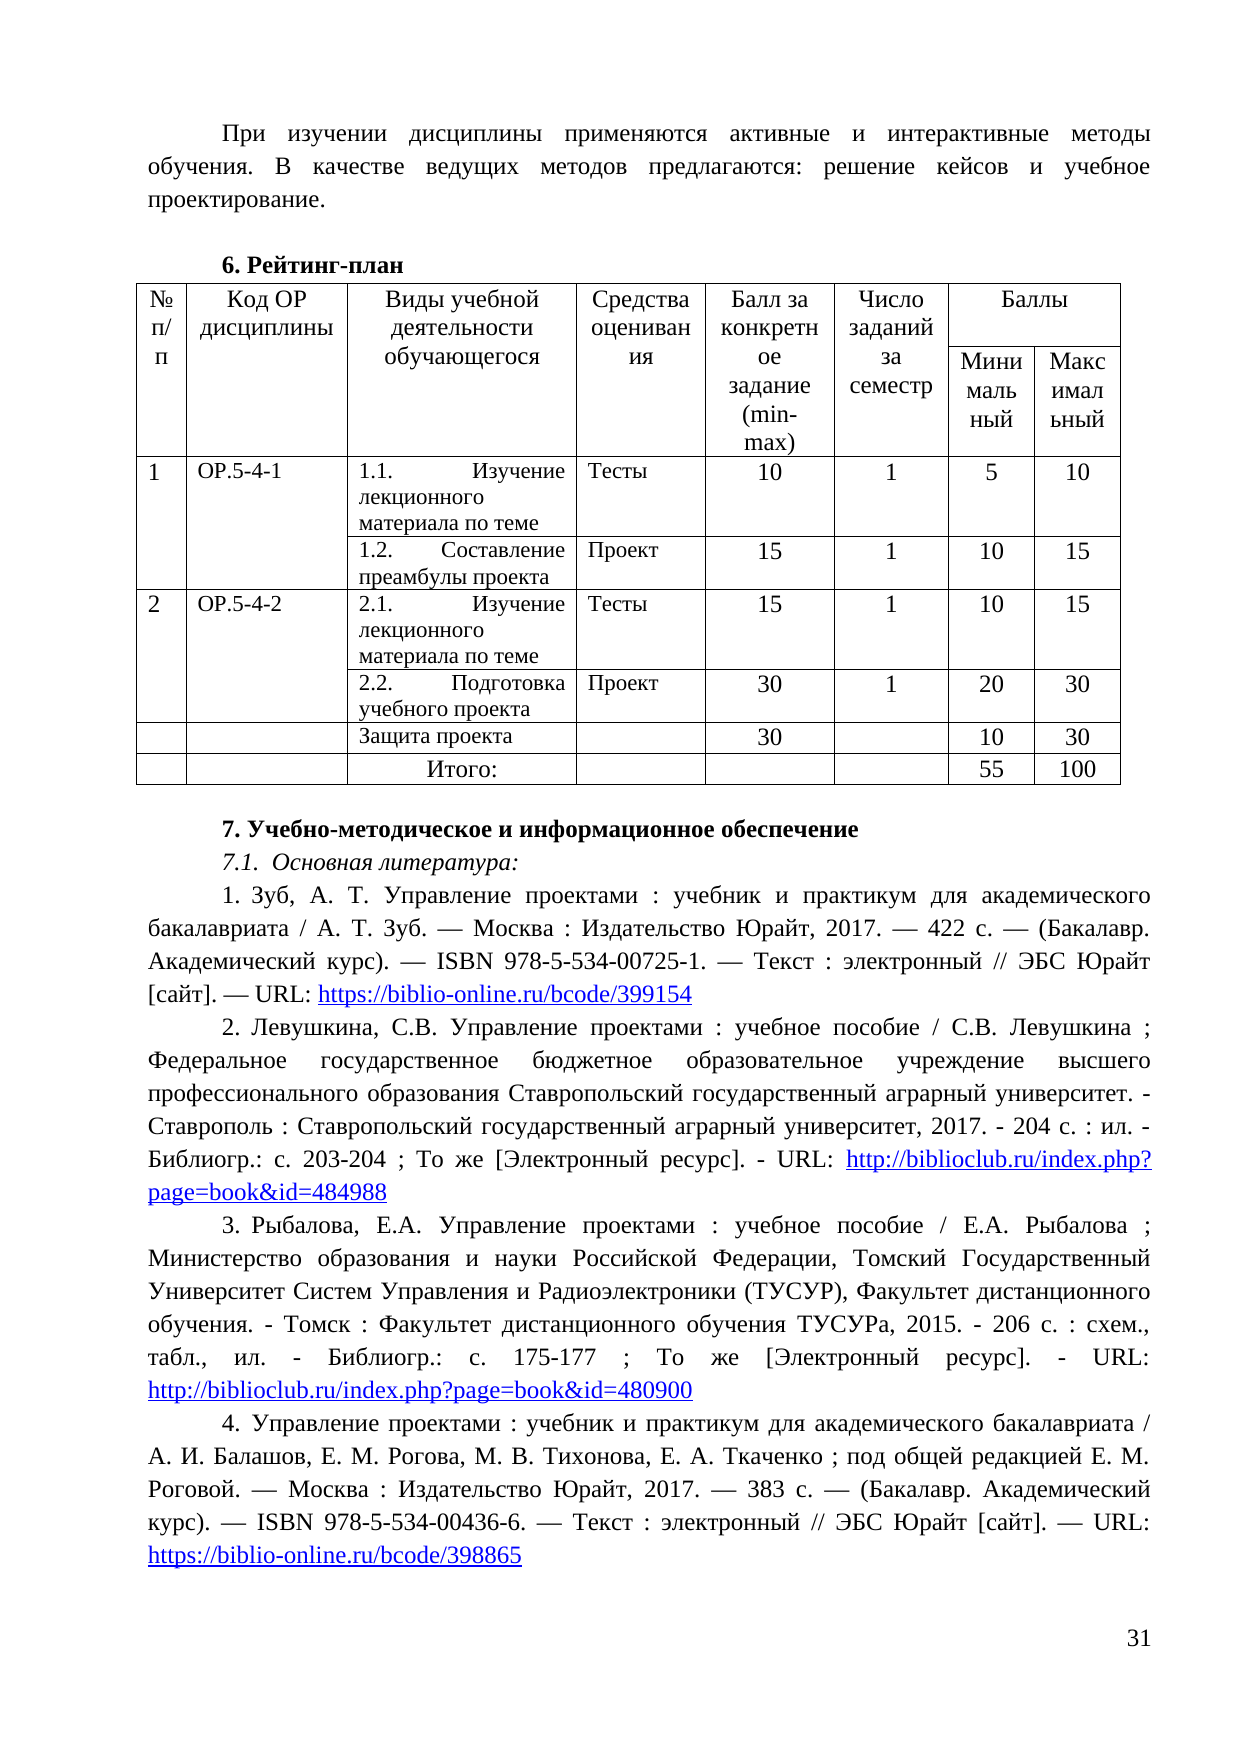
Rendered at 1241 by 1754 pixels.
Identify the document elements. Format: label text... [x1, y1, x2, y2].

table_cell [577, 723, 705, 753]
table_cell 1 [835, 457, 948, 536]
table_cell Итого: [348, 754, 576, 784]
table_header № п/п [137, 284, 186, 456]
text 7.1. Основная литература: [148, 847, 1152, 875]
table_cell 10 [949, 590, 1034, 669]
table_cell Тесты [577, 590, 705, 669]
table_cell 30 [706, 670, 834, 722]
table_cell 10 [949, 723, 1034, 753]
table_cell 10 [1035, 457, 1120, 536]
table_cell [835, 723, 948, 753]
list Управление проектами : учебник и практикум для академического бакалавриата / А. И. Балашов, Е. М. Рогова, М. В. Тихонова, Е. А. Ткаченко ; под общей редакцией Е. М. Роговой. — Москва : Издательство Юрайт, 2017. — 383 с. — (Бакалавр. Академический курс). — ISBN 978-5-534-00436-6. — Текст : электронный // ЭБС Юрайт [сайт]. — URL: https://biblio-online.ru/bcode/398865 [148, 1408, 1152, 1569]
table_header Средства оценивания [577, 284, 705, 456]
table_cell 1.2. Составление преамбулы проекта [348, 537, 576, 589]
table_cell Тесты [577, 457, 705, 536]
table_cell 15 [706, 590, 834, 669]
table_cell Проект [577, 537, 705, 589]
table_cell Защита проекта [348, 723, 576, 753]
table_cell 5 [949, 457, 1034, 536]
table_cell ОР.5-4-2 [187, 590, 347, 722]
table_cell Максимальный [1035, 347, 1120, 456]
table_cell [137, 754, 186, 784]
table_cell 1.1. Изучение лекционного материала по теме [348, 457, 576, 536]
table_cell 20 [949, 670, 1034, 722]
table_cell 55 [949, 754, 1034, 784]
text 6. Рейтинг-план [148, 250, 1152, 279]
table_cell 1 [137, 457, 186, 589]
table_header Баллы [949, 284, 1120, 346]
text 7. Учебно-методическое и информационное обеспечение [148, 814, 1152, 842]
table_cell 30 [706, 723, 834, 753]
table_cell [187, 723, 347, 753]
table_cell ОР.5-4-1 [187, 457, 347, 589]
table_cell 1 [835, 590, 948, 669]
table_cell 2.1. Изучение лекционного материала по теме [348, 590, 576, 669]
table_cell [706, 754, 834, 784]
table_cell 2.2. Подготовка учебного проекта [348, 670, 576, 722]
table_cell 30 [1035, 723, 1120, 753]
table_cell 15 [706, 537, 834, 589]
list Зуб, А. Т. Управление проектами : учебник и практикум для академического бакалавриата / А. Т. Зуб. — Москва : Издательство Юрайт, 2017. — 422 с. — (Бакалавр. Академический курс). — ISBN 978-5-534-00725-1. — Текст : электронный // ЭБС Юрайт [сайт]. — URL: https://biblio-online.ru/bcode/399154 [148, 880, 1152, 1007]
table_header Виды учебной деятельности обучающегося [348, 284, 576, 456]
table_cell [137, 723, 186, 753]
table_header Код ОР дисциплины [187, 284, 347, 456]
table_cell 2 [137, 590, 186, 722]
list Левушкина, С.В. Управление проектами : учебное пособие / С.В. Левушкина ; Федеральное государственное бюджетное образовательное учреждение высшего профессионального образования Ставропольский государственный аграрный университет. - Ставрополь : Ставропольский государственный аграрный университет, 2017. - 204 с. : ил. - Библиогр.: с. 203-204 ; То же [Электронный ресурс]. - URL: http://biblioclub.ru/index.php?page=book&id=484988 [148, 1012, 1152, 1206]
table_cell 30 [1035, 670, 1120, 722]
table_cell 15 [1035, 590, 1120, 669]
table_cell 100 [1035, 754, 1120, 784]
text При изучении дисциплины применяются активные и интерактивные методы обучения. В качестве ведущих методов предлагаются: решение кейсов и учебное проектирование. [148, 118, 1152, 213]
table_cell 15 [1035, 537, 1120, 589]
table_cell 1 [835, 537, 948, 589]
table_cell [577, 754, 705, 784]
table_header Число заданий за семестр [835, 284, 948, 456]
table_cell 10 [706, 457, 834, 536]
table_cell Проект [577, 670, 705, 722]
table_header Балл за конкретное задание (min-max) [706, 284, 834, 456]
table_cell [187, 754, 347, 784]
list Рыбалова, Е.А. Управление проектами : учебное пособие / Е.А. Рыбалова ; Министерство образования и науки Российской Федерации, Томский Государственный Университет Систем Управления и Радиоэлектроники (ТУСУР), Факультет дистанционного обучения. - Томск : Факультет дистанционного обучения ТУСУРа, 2015. - 206 с. : схем., табл., ил. - Библиогр.: с. 175-177 ; То же [Электронный ресурс]. - URL: http://biblioclub.ru/index.php?page=book&id=480900 [148, 1210, 1152, 1404]
table_cell 1 [835, 670, 948, 722]
table_cell [835, 754, 948, 784]
table_cell 10 [949, 537, 1034, 589]
table_cell Минимальный [949, 347, 1034, 456]
